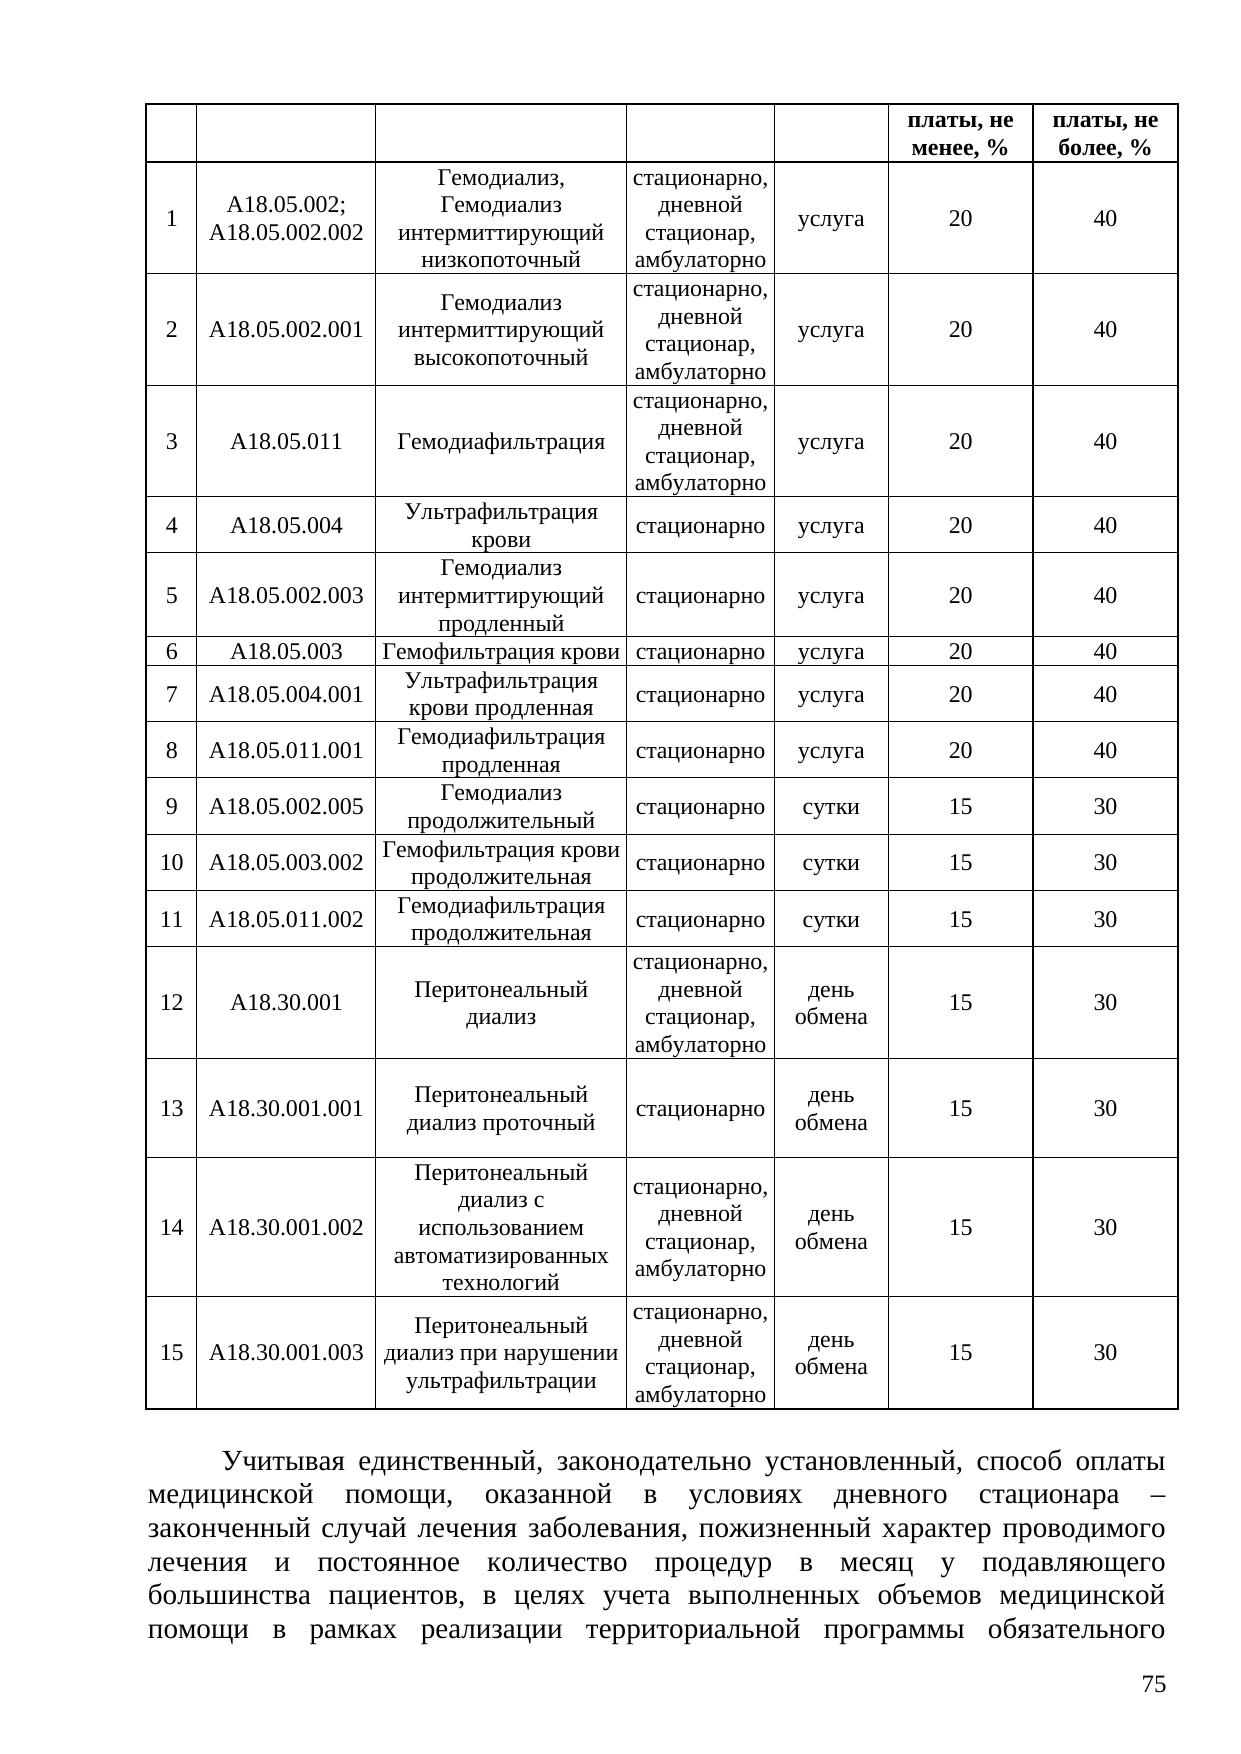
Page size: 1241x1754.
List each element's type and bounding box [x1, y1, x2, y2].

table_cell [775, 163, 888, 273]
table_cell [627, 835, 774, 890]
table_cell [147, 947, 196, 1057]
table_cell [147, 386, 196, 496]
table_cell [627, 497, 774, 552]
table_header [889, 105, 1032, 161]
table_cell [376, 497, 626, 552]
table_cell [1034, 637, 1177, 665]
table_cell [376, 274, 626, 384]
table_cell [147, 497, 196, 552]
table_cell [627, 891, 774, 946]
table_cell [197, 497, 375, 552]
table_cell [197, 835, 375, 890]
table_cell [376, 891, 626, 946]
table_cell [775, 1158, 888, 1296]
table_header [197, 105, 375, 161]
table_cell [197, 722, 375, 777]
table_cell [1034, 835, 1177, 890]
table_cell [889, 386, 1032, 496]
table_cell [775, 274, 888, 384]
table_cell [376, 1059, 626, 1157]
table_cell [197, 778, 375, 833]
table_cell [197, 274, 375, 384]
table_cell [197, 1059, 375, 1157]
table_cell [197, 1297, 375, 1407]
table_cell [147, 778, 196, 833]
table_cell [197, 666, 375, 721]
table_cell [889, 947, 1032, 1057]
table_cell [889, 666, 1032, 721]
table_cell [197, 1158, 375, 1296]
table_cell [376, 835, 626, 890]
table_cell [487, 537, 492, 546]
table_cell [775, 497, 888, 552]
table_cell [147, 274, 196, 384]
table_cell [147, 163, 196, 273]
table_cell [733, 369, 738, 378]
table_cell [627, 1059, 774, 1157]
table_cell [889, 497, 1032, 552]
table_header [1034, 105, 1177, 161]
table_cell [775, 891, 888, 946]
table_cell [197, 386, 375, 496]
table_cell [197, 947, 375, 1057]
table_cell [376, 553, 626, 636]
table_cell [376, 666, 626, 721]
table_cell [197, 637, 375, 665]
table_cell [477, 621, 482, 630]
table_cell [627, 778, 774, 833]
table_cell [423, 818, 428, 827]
text [148, 1443, 1166, 1644]
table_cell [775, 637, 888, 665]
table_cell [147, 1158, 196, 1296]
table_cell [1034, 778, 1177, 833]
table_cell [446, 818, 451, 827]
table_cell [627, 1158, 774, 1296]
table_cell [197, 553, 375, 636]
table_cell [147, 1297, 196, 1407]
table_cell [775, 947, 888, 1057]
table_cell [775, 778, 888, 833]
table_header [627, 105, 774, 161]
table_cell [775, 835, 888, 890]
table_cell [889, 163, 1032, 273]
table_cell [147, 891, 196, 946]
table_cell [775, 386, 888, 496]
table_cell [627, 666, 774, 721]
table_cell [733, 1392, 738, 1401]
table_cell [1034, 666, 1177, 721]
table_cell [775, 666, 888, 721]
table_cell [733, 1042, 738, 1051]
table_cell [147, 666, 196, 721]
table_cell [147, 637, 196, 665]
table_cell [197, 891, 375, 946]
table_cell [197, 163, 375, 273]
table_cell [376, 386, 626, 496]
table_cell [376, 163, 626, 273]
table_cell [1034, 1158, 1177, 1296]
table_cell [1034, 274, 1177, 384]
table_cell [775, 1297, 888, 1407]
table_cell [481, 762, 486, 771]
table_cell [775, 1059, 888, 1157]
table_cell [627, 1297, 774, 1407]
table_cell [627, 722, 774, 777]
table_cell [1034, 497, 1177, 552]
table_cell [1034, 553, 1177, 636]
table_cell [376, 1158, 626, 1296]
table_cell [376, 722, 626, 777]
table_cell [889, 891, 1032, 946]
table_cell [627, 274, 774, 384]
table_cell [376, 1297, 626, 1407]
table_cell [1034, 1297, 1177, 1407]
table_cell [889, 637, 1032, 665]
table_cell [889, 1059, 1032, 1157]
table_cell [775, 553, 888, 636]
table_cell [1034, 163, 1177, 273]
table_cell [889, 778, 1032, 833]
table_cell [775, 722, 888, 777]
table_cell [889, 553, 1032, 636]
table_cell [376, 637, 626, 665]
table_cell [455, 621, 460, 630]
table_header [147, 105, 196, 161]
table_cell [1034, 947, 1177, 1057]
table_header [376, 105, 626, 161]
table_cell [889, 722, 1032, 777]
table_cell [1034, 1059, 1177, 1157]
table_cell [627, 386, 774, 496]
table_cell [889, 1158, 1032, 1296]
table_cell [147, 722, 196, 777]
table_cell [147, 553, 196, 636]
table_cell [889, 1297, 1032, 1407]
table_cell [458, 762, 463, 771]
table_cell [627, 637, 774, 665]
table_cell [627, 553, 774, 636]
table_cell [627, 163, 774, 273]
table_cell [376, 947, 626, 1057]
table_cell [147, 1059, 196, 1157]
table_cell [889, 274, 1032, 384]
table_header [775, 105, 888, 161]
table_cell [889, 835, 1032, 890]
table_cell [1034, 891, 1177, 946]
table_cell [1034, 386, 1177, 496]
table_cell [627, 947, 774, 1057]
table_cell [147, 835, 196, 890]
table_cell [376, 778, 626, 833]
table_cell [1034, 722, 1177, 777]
